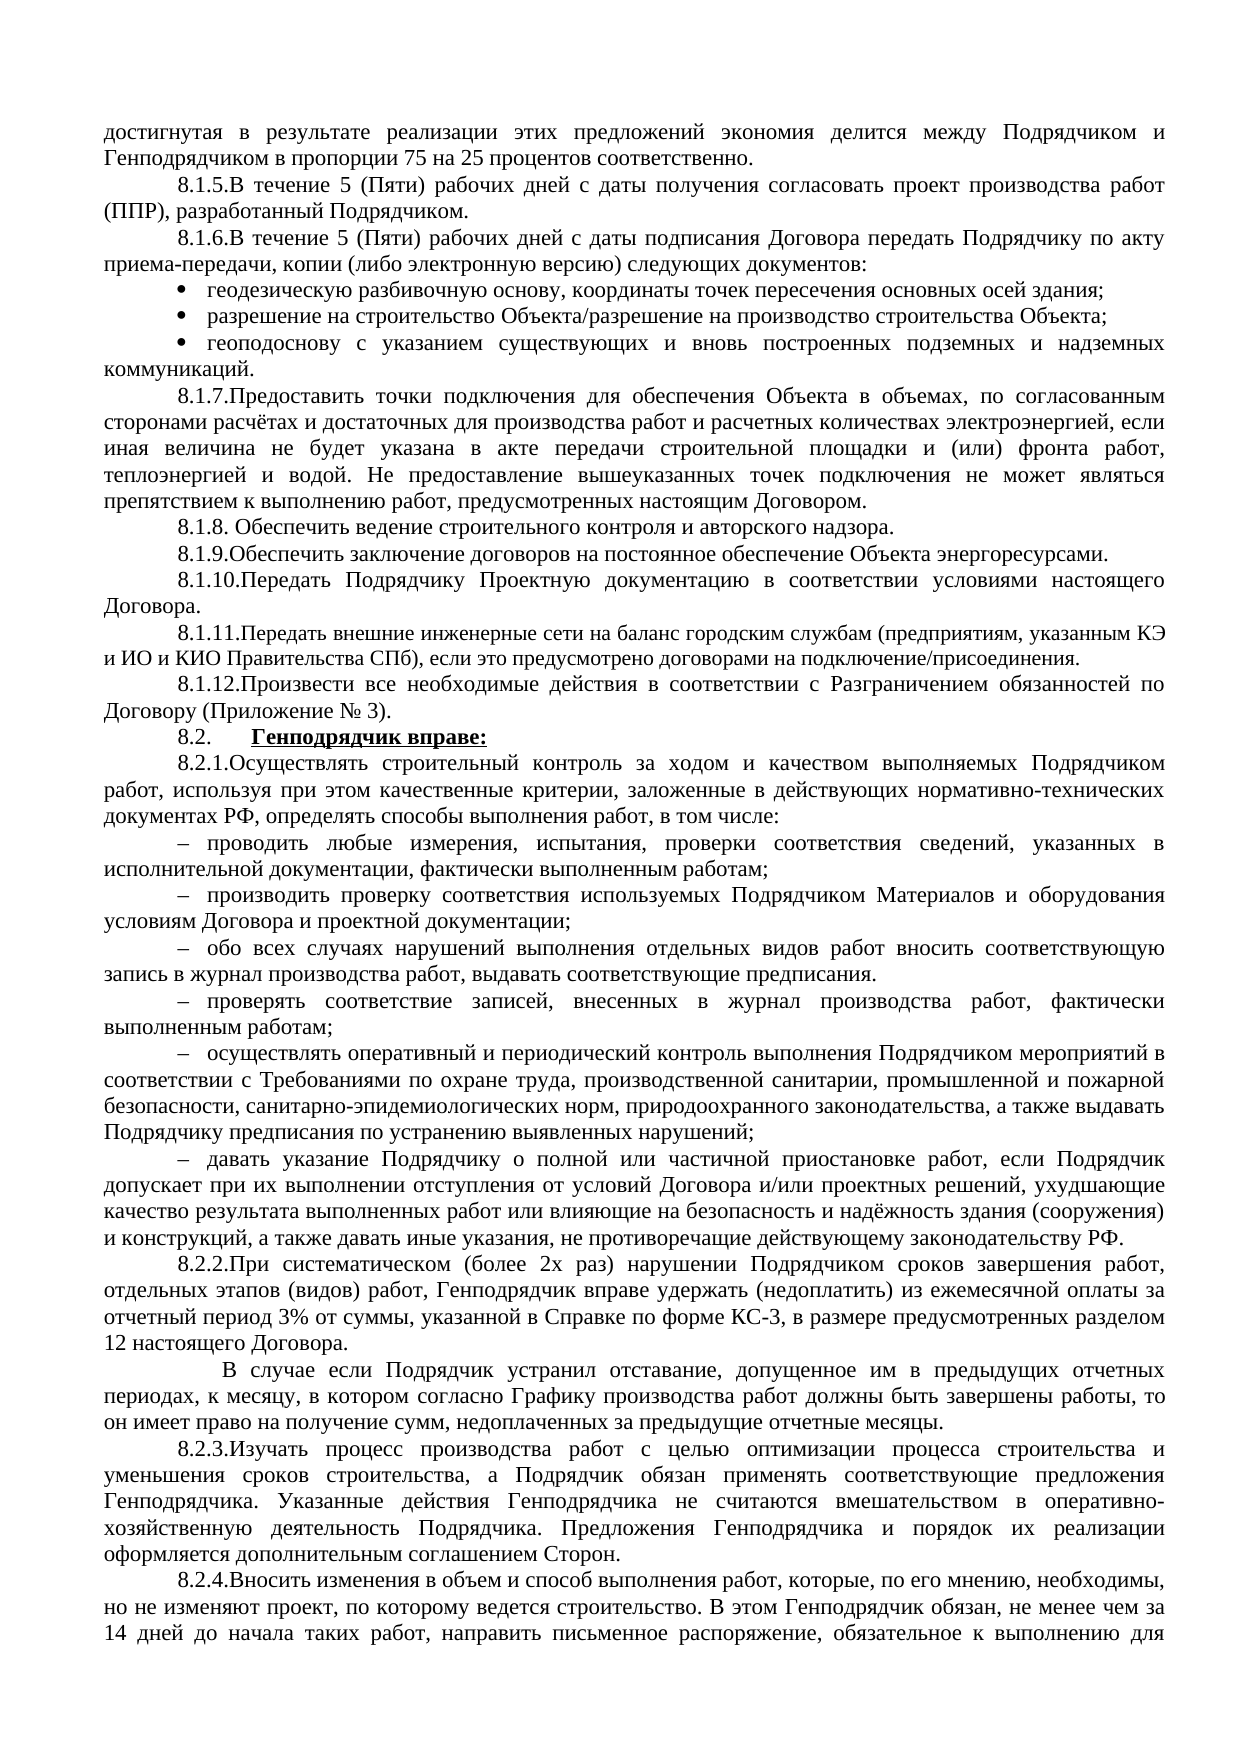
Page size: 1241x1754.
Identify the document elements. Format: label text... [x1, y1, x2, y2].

list Обеспечить ведение строительного контроля и авторского надзора. [103, 513, 1167, 540]
list В течение 5 (Пяти) рабочих дней с даты подписания Договора передать Подрядчику по акту приема-передачи, копии (либо электронную версию) следующих документов: [103, 223, 1167, 276]
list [103, 1566, 1167, 1646]
list давать указание Подрядчику о полной или частичной приостановке работ, если Подрядчик допускает при их выполнении отступления от условий Договора и/или проектных решений, ухудшающие качество результата выполненных работ или влияющие на безопасность и надёжность здания (сооружения) и конструкций, а также давать иные указания, не противоречащие действующему законодательству РФ. [103, 1145, 1167, 1250]
list производить проверку соответствия используемых Подрядчиком Материалов и оборудования условиям Договора и проектной документации; [103, 881, 1167, 934]
list Произвести все необходимые действия в соответствии с Разграничением обязанностей по Договору (Приложение № 3). [103, 670, 1167, 723]
list обо всех случаях нарушений выполнения отдельных видов работ вносить соответствующую запись в журнал производства работ, выдавать соответствующие предписания. [103, 934, 1167, 987]
list геодезическую разбивочную основу, координаты точек пересечения основных осей здания; [103, 276, 1167, 303]
list геоподоснову с указанием существующих и вновь построенных подземных и надземных коммуникаций. [103, 329, 1167, 382]
list осуществлять оперативный и периодический контроль выполнения Подрядчиком мероприятий в соответствии с Требованиями по охране труда, производственной санитарии, промышленной и пожарной безопасности, санитарно-эпидемиологических норм, природоохранного законодательства, а также выдавать Подрядчику предписания по устранению выявленных нарушений; [103, 1039, 1167, 1145]
list Передать Подрядчику Проектную документацию в соответствии условиями настоящего Договора. [103, 566, 1167, 619]
list Предоставить точки подключения для обеспечения Объекта в объемах, по согласованным сторонами расчётах и достаточных для производства работ и расчетных количествах электроэнергией, если иная величина не будет указана в акте передачи строительной площадки и (или) фронта работ, теплоэнергией и водой. Не предоставление вышеуказанных точек подключения не может являться препятствием к выполнению работ, предусмотренных настоящим Договором. [103, 382, 1167, 513]
list разрешение на строительство Объекта/разрешение на производство строительства Объекта; [103, 303, 1167, 329]
list Генподрядчик вправе: [103, 723, 1167, 749]
list Передать внешние инженерные сети на баланс городским службам (предприятиям, указанным КЭ и ИО и КИО Правительства СПб), если это предусмотрено договорами на подключение/присоединения. [103, 619, 1167, 670]
list Осуществлять строительный контроль за ходом и качеством выполняемых Подрядчиком работ, используя при этом качественные критерии, заложенные в действующих нормативно-технических документах РФ, определять способы выполнения работ, в том числе: [103, 749, 1167, 828]
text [103, 118, 1167, 171]
list проводить любые измерения, испытания, проверки соответствия сведений, указанных в исполнительной документации, фактически выполненным работам; [103, 828, 1167, 881]
list Обеспечить заключение договоров на постоянное обеспечение Объекта энергоресурсами. [103, 540, 1167, 566]
list При систематическом (более 2х раз) нарушении Подрядчиком сроков завершения работ, отдельных этапов (видов) работ, Генподрядчик вправе удержать (недоплатить) из ежемесячной оплаты за отчетный период 3% от суммы, указанной в Справке по форме КС-3, в размере предусмотренных разделом 12 настоящего Договора. [103, 1250, 1167, 1356]
list В течение 5 (Пяти) рабочих дней с даты получения согласовать проект производства работ (ППР), разработанный Подрядчиком. [103, 171, 1167, 223]
list Изучать процесс производства работ с целью оптимизации процесса строительства и уменьшения сроков строительства, а Подрядчик обязан применять соответствующие предложения Генподрядчика. Указанные действия Генподрядчика не считаются вмешательством в оперативно-хозяйственную деятельность Подрядчика. Предложения Генподрядчика и порядок их реализации оформляется дополнительным соглашением Сторон. [103, 1435, 1167, 1566]
list проверять соответствие записей, внесенных в журнал производства работ, фактически выполненным работам; [103, 987, 1167, 1039]
text В случае если Подрядчик устранил отставание, допущенное им в предыдущих отчетных периодах, к месяцу, в котором согласно Графику производства работ должны быть завершены работы, то он имеет право на получение сумм, недоплаченных за предыдущие отчетные месяцы. [103, 1356, 1167, 1435]
